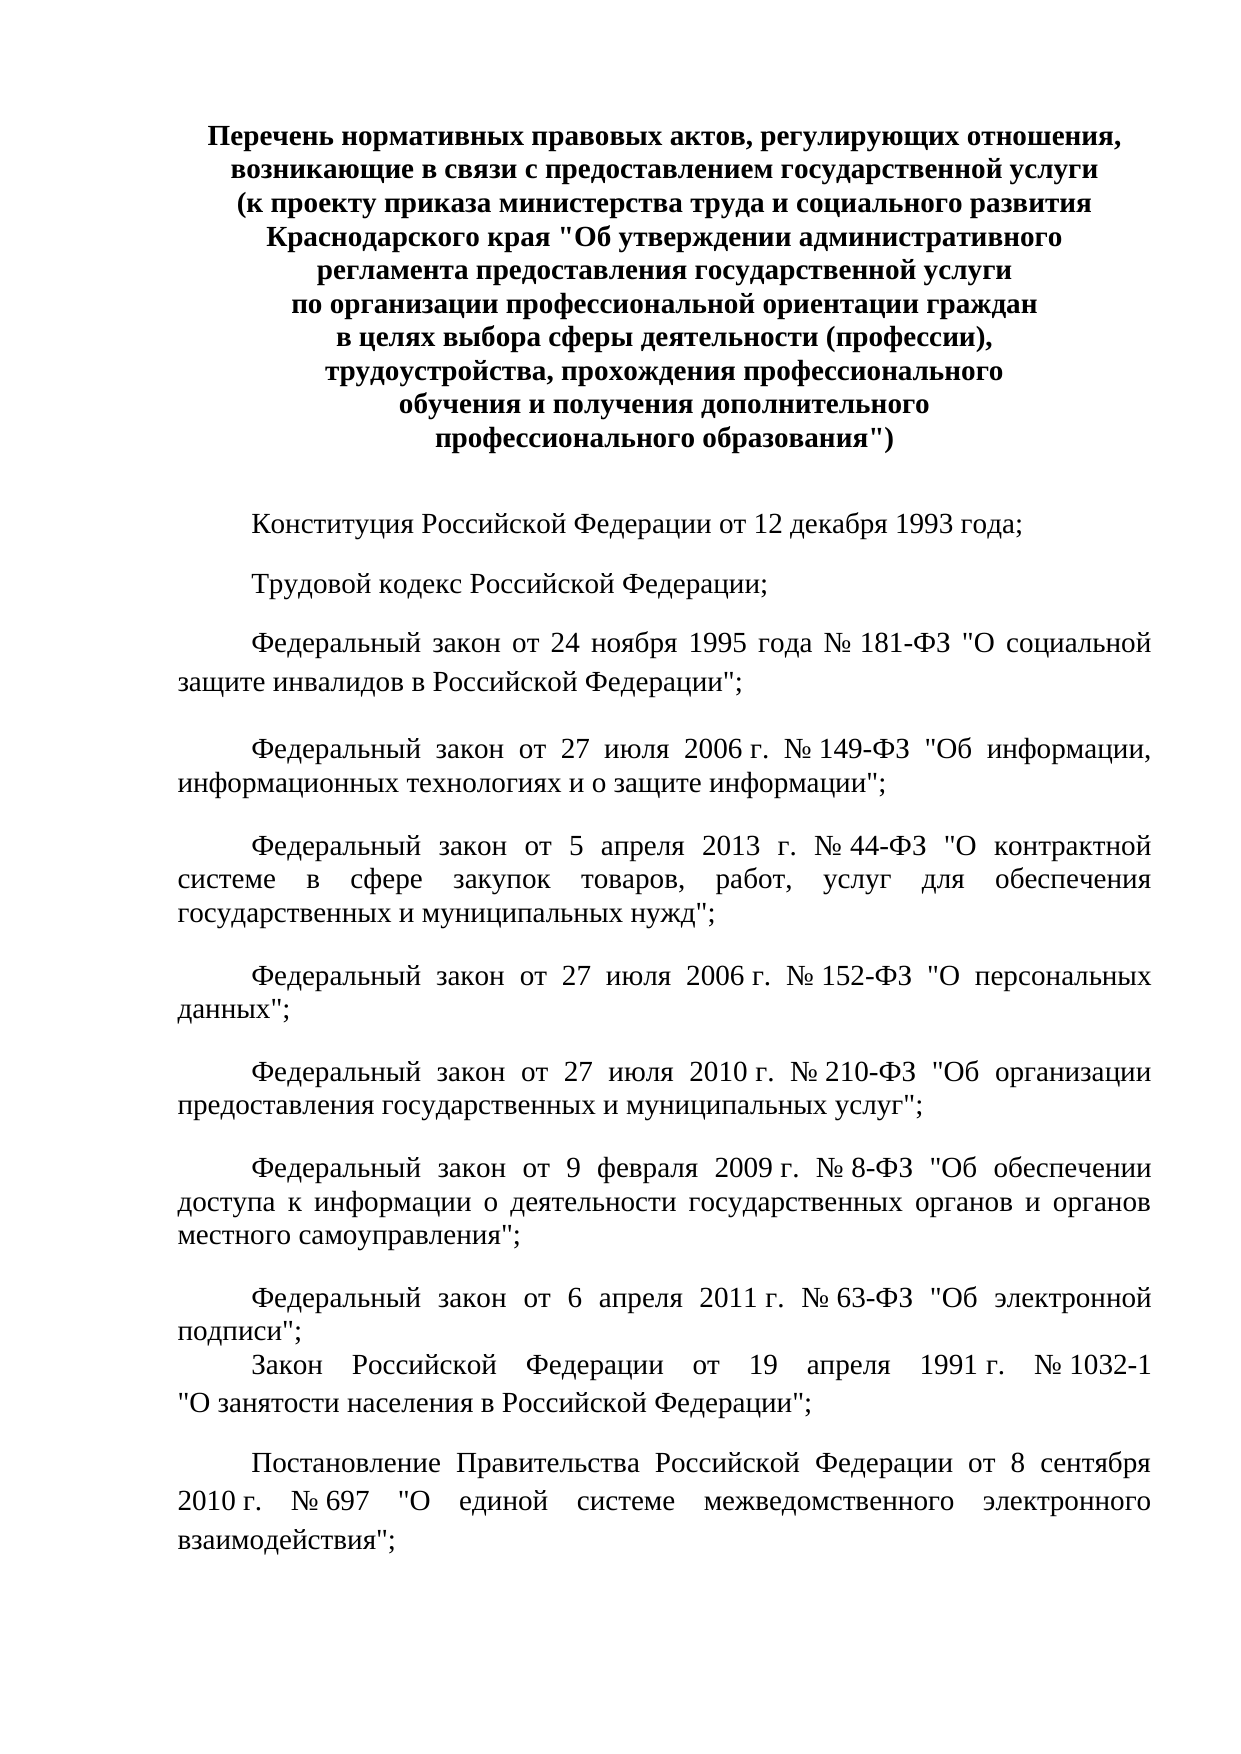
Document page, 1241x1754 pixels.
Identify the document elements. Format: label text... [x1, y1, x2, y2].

text Трудовой кодекс Российской Федерации; [177, 566, 1152, 599]
text Федеральный закон от 9 февраля 2009 г. № 8-ФЗ "Об обеспечении доступа к информации о деятельности государственных органов и органов местного самоуправления"; [177, 1150, 1152, 1251]
text по организации профессиональной ориентации граждан [177, 286, 1152, 319]
text Федеральный закон от 27 июля 2006 г. № 152-ФЗ "О персональных данных"; [177, 958, 1152, 1025]
text Конституция Российской Федерации от 12 декабря 1993 года; [177, 507, 1152, 540]
text обучения и получения дополнительного [177, 386, 1152, 420]
text Перечень нормативных правовых актов, регулирующих отношения, возникающие в связи с предоставлением государственной услуги [177, 118, 1152, 185]
text Федеральный закон от 6 апреля 2011 г. № 63-ФЗ "Об электронной подписи"; [177, 1280, 1152, 1347]
text профессионального образования") [177, 420, 1152, 453]
text трудоустройства, прохождения профессионального [177, 353, 1152, 386]
text регламента предоставления государственной услуги [177, 252, 1152, 286]
text Федеральный закон от 27 июля 2010 г. № 210-ФЗ "Об организации предоставления государственных и муниципальных услуг"; [177, 1054, 1152, 1121]
text Федеральный закон от 5 апреля 2013 г. № 44-ФЗ "О контрактной системе в сфере закупок товаров, работ, услуг для обеспечения государственных и муниципальных нужд"; [177, 828, 1152, 928]
text Постановление Правительства Российской Федерации от 8 сентября 2010 г. № 697 "О единой системе межведомственного электронного взаимодействия"; [177, 1445, 1152, 1556]
text Федеральный закон от 27 июля 2006 г. № 149-ФЗ "Об информации, информационных технологиях и о защите информации"; [177, 732, 1152, 799]
text (к проекту приказа министерства труда и социального развития Краснодарского края "Об утверждении административного [177, 185, 1152, 252]
text в целях выбора сферы деятельности (профессии), [177, 319, 1152, 353]
text Федеральный закон от 24 ноября 1995 года № 181-ФЗ "О социальной защите инвалидов в Российской Федерации"; [177, 625, 1152, 697]
text Закон Российской Федерации от 19 апреля 1991 г. № 1032-1 "О занятости населения в Российской Федерации"; [177, 1347, 1152, 1419]
